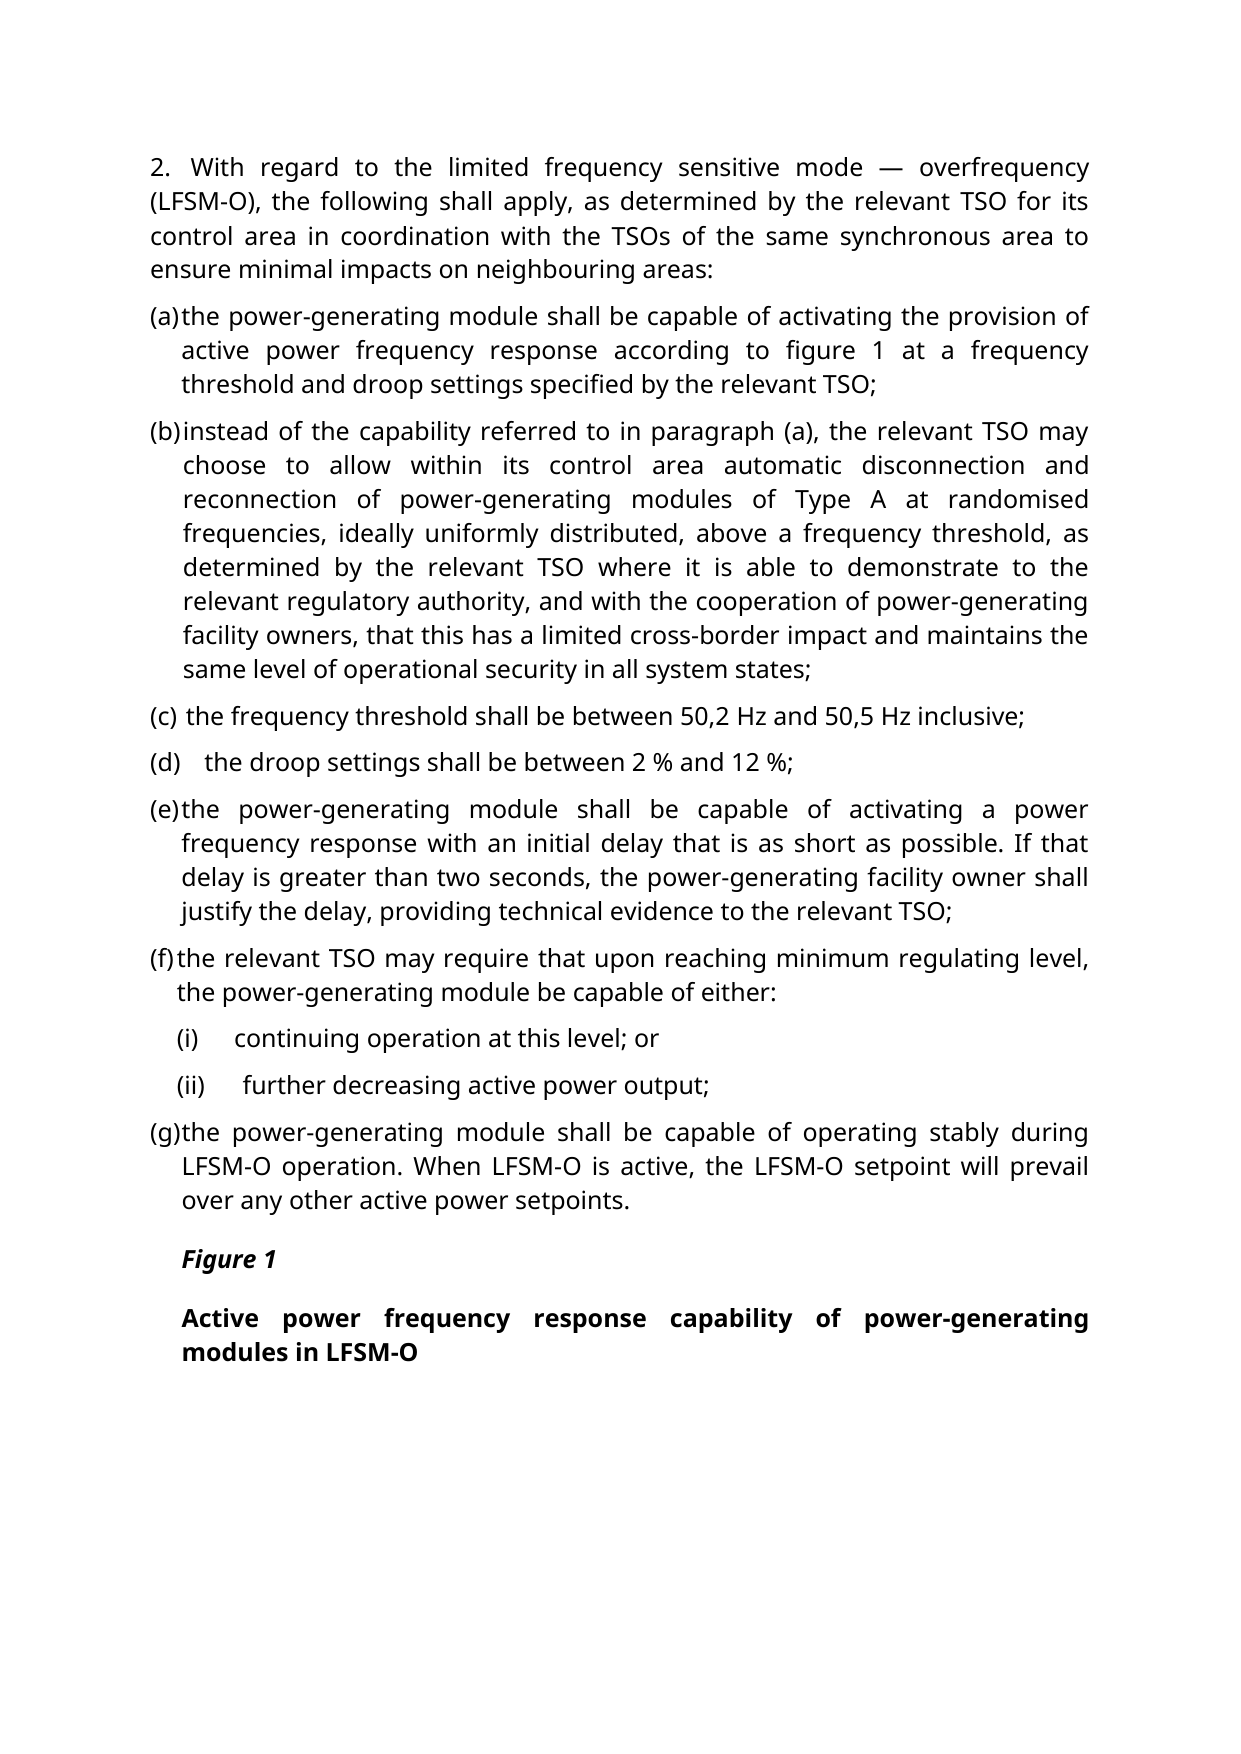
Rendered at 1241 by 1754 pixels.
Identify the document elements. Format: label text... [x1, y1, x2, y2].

table_header (g) [150, 1102, 181, 1381]
table_header the frequency threshold shall be between 50,2 Hz and 50,5 Hz inclusive; [186, 686, 1090, 732]
table_header (a) [150, 286, 181, 401]
table_header the power-generating module shall be capable of activating a power frequency response with an initial delay that is as short as possible. If that delay is greater than two seconds, the power-generating facility owner shall justify the delay, providing technical evidence to the relevant TSO; [181, 779, 1090, 928]
table_header (c) [150, 686, 186, 732]
table_header (e) [150, 779, 181, 928]
table_header (b) [150, 401, 183, 686]
table_header instead of the capability referred to in paragraph (a), the relevant TSO may choose to allow within its control area automatic disconnection and reconnection of power-generating modules of Type A at randomised frequencies, ideally uniformly distributed, above a frequency threshold, as determined by the relevant TSO where it is able to demonstrate to the relevant regulatory authority, and with the cooperation of power-generating facility owners, that this has a limited cross-border impact and maintains the same level of operational security in all system states; [183, 401, 1090, 686]
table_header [181, 1102, 1090, 1381]
text 2. With regard to the limited frequency sensitive mode — overfrequency (LFSM-O), the following shall apply, as determined by the relevant TSO for its control area in coordination with the TSOs of the same synchronous area to ensure minimal impacts on neighbouring areas: [150, 150, 1090, 286]
table_header the droop settings shall be between 2 % and 12 %; [204, 733, 1090, 779]
table_header the power-generating module shall be capable of activating the provision of active power frequency response according to figure 1 at a frequency threshold and droop settings specified by the relevant TSO; [181, 286, 1090, 401]
table_header the relevant TSO may require that upon reaching minimum regulating level, the power-generating module be capable of either: [177, 928, 1090, 1102]
table_header (f) [150, 928, 177, 1102]
table_header (d) [150, 733, 204, 779]
